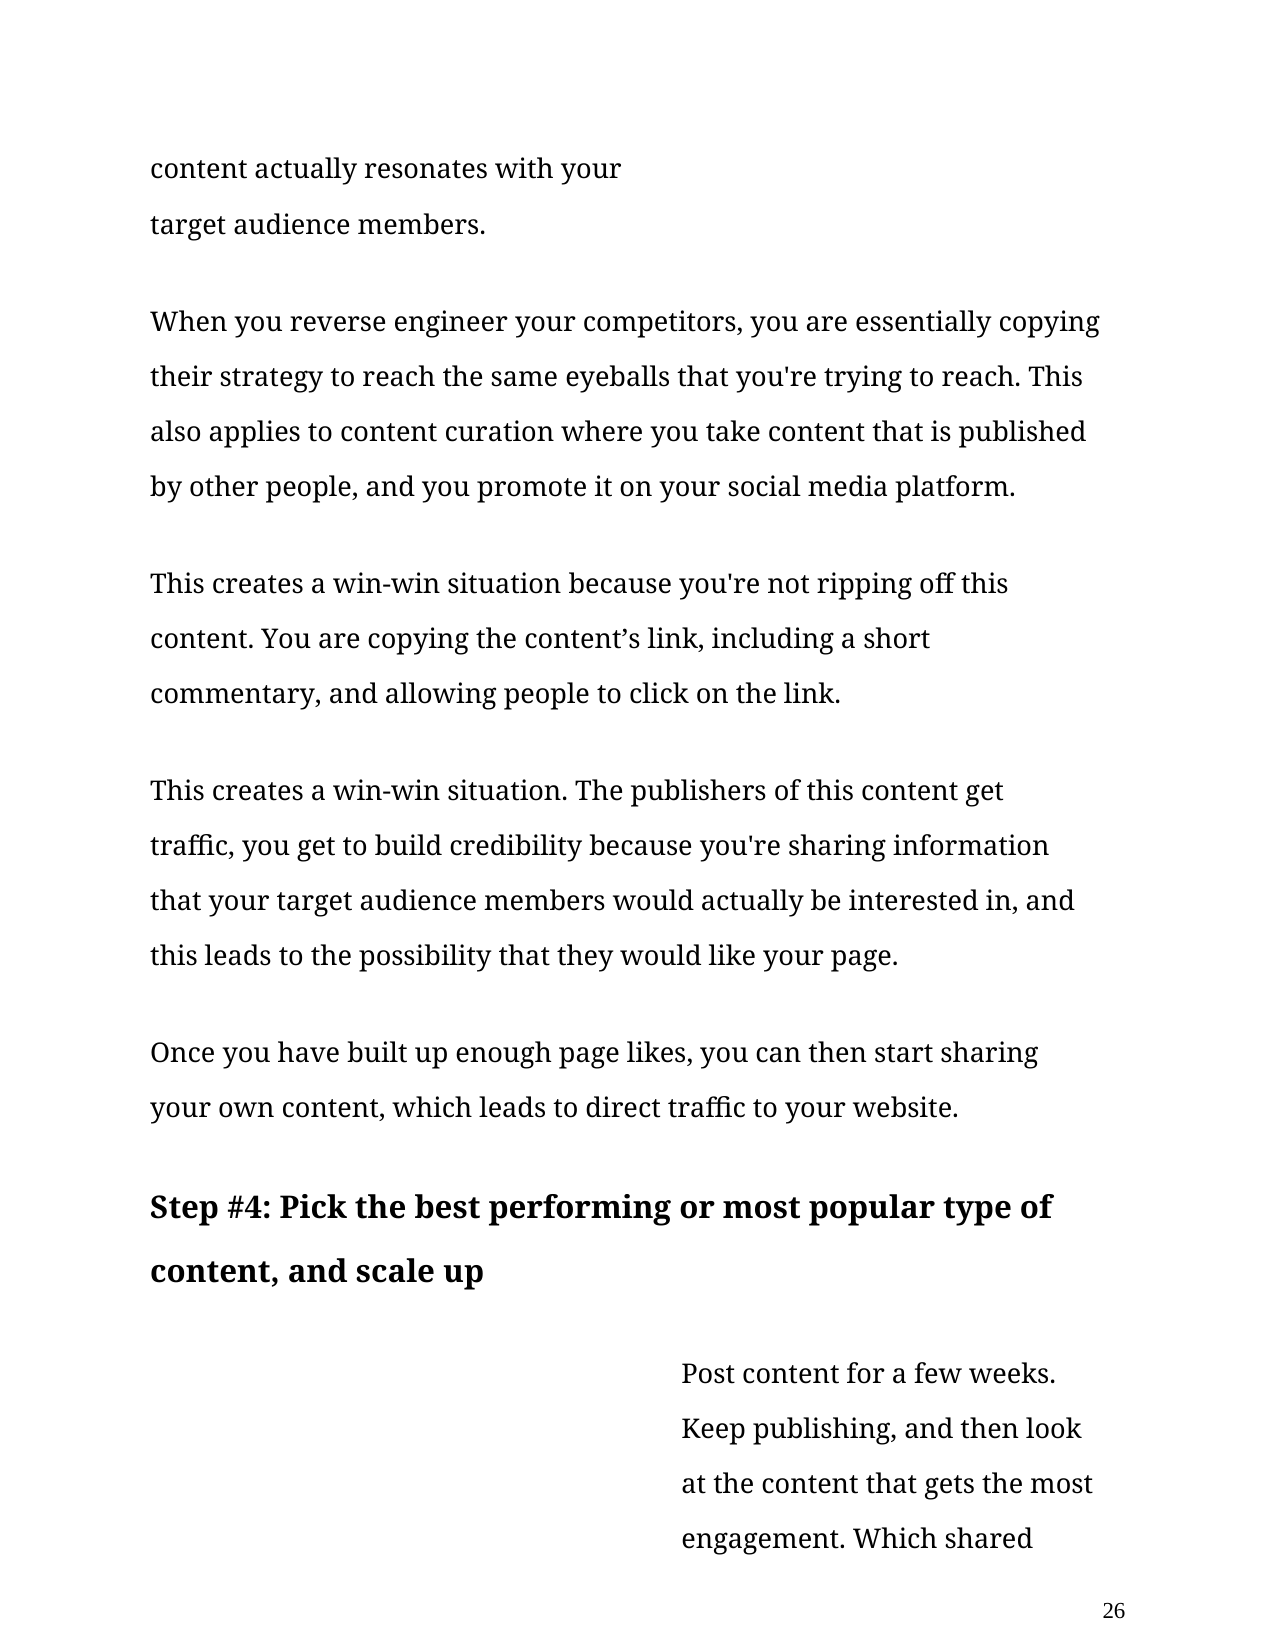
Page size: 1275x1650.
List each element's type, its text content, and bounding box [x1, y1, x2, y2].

text This creates a win-win situation. The publishers of this content get traffic, you get to build credibility because you're sharing information that your target audience members would actually be interested in, and this leads to the possibility that they would like your page. [150, 772, 1083, 973]
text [681, 1355, 1104, 1556]
text When you reverse engineer your competitors, you are essentially copying their strategy to reach the same eyeballs that you're trying to reach. This also applies to content curation where you take content that is published by other people, and you promote it on your social media platform. [150, 303, 1110, 504]
text Step #4: Pick the best performing or most popular type of content, and scale up [150, 1185, 1060, 1292]
text This creates a win-win situation because you're not ripping off this content. You are copying the content’s link, including a short commentary, and allowing people to click on the link. [150, 564, 1104, 712]
text Once you have built up enough page likes, you can then start sharing your own content, which leads to direct traffic to your website. [150, 1033, 1102, 1125]
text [150, 150, 629, 242]
